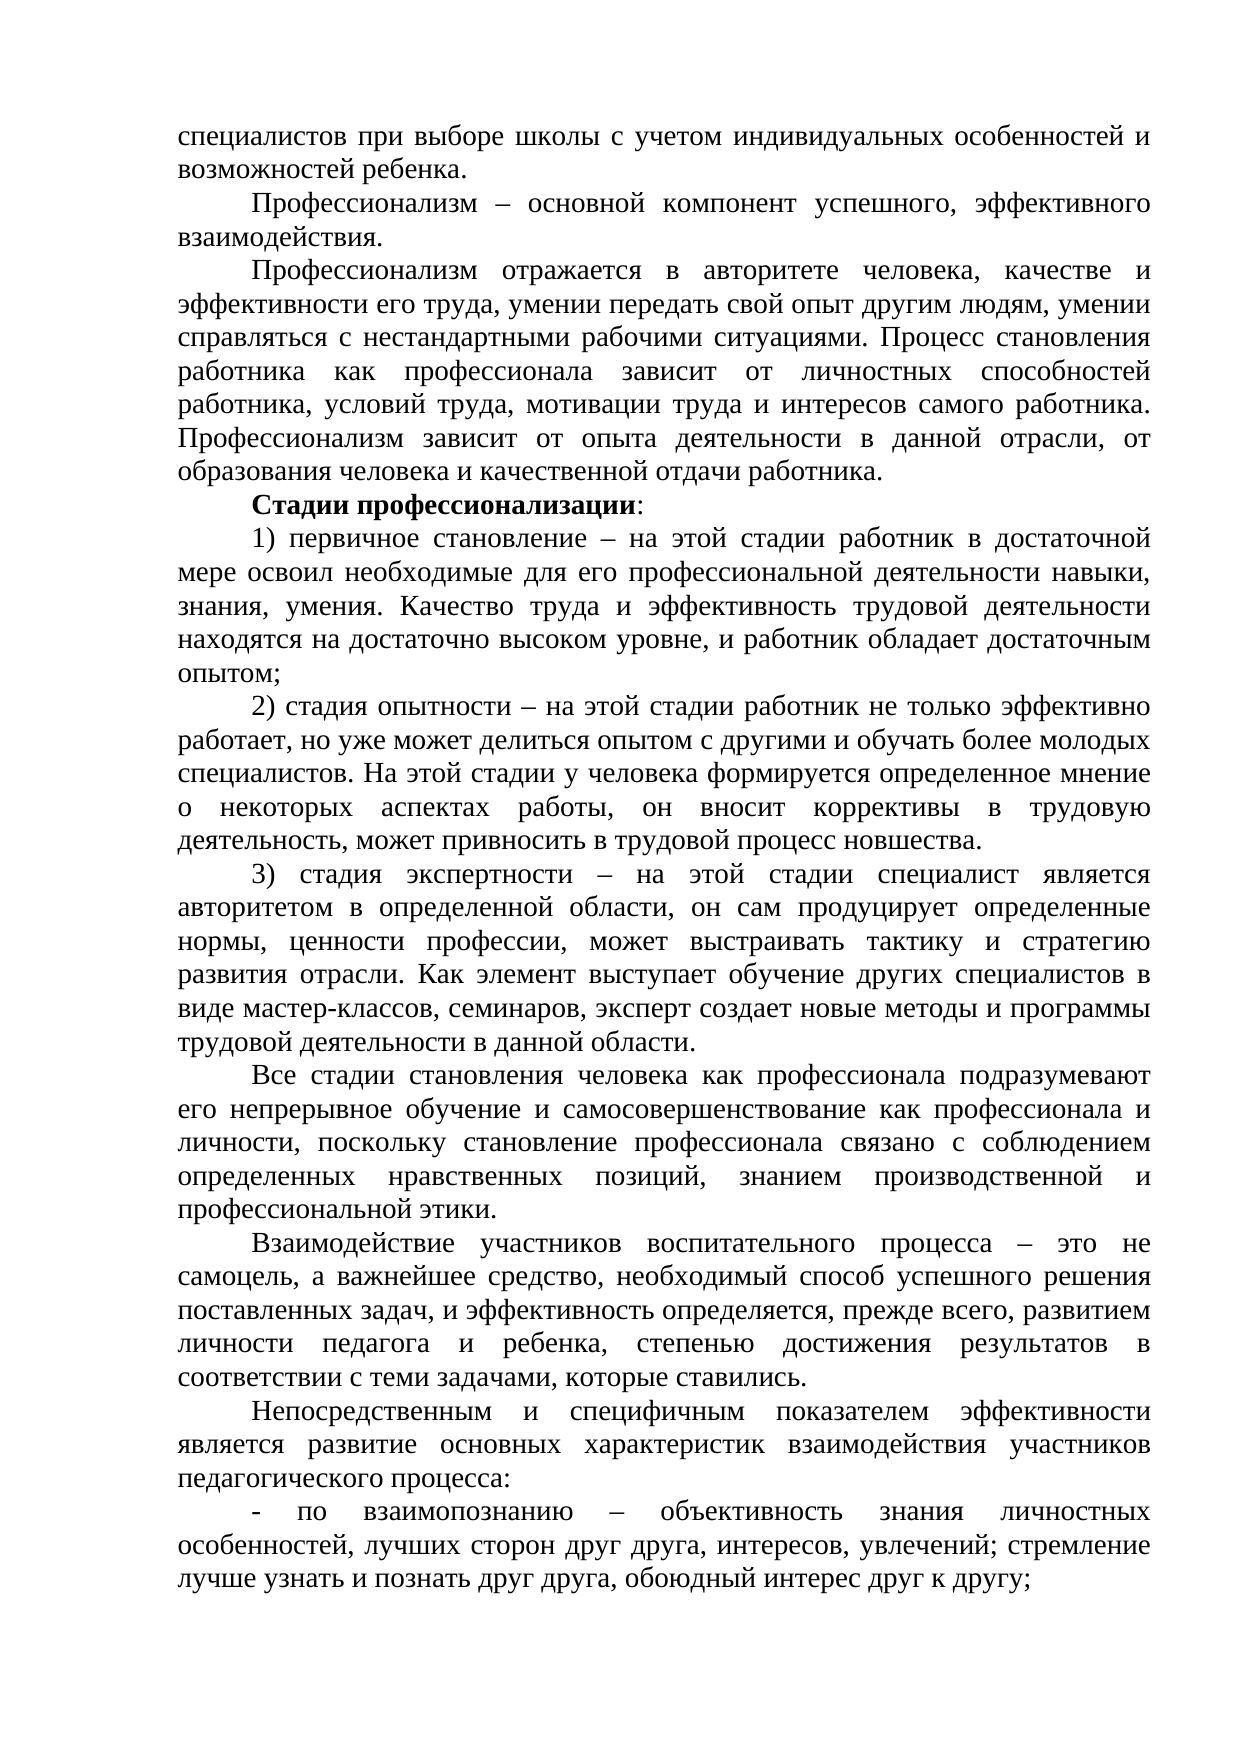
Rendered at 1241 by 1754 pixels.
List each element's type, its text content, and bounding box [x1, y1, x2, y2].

text Профессионализм отражается в авторитете человека, качестве и эффективности его труда, умении передать свой опыт другим людям, умении справляться с нестандартными рабочими ситуациями. Процесс становления работника как профессионала зависит от личностных способностей работника, условий труда, мотивации труда и интересов самого работника. Профессионализм зависит от опыта деятельности в данной отрасли, от образования человека и качественной отдачи работника. [177, 252, 1152, 487]
text Непосредственным и специфичным показателем эффективности является развитие основных характеристик взаимодействия участников педагогического процесса: [177, 1393, 1152, 1493]
text Профессионализм – основной компонент успешного, эффективного взаимодействия. [177, 185, 1152, 252]
text 1) первичное становление – на этой стадии работник в достаточной мере освоил необходимые для его профессиональной деятельности навыки, знания, умения. Качество труда и эффективность трудовой деятельности находятся на достаточно высоком уровне, и работник обладает достаточным опытом; [177, 521, 1152, 688]
text 2) стадия опытности – на этой стадии работник не только эффективно работает, но уже может делиться опытом с другими и обучать более молодых специалистов. На этой стадии у человека формируется определенное мнение о некоторых аспектах работы, он вносит коррективы в трудовую деятельность, может привносить в трудовой процесс новшества. [177, 688, 1152, 856]
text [177, 118, 1152, 185]
text - по взаимопознанию – объективность знания личностных особенностей, лучших сторон друг друга, интересов, увлечений; стремление лучше узнать и познать друг друга, обоюдный интерес друг к другу; [177, 1493, 1152, 1594]
text Взаимодействие участников воспитательного процесса – это не самоцель, а важнейшее средство, необходимый способ успешного решения поставленных задач, и эффективность определяется, прежде всего, развитием личности педагога и ребенка, степенью достижения результатов в соответствии с теми задачами, которые ставились. [177, 1225, 1152, 1393]
text Все стадии становления человека как профессионала подразумевают его непрерывное обучение и самосовершенствование как профессионала и личности, поскольку становление профессионала связано с соблюдением определенных нравственных позиций, знанием производственной и профессиональной этики. [177, 1057, 1152, 1225]
text 3) стадия экспертности – на этой стадии специалист является авторитетом в определенной области, он сам продуцирует определенные нормы, ценности профессии, может выстраивать тактику и стратегию развития отрасли. Как элемент выступает обучение других специалистов в виде мастер-классов, семинаров, эксперт создает новые методы и программы трудовой деятельности в данной области. [177, 856, 1152, 1057]
text Стадии профессионализации: [177, 487, 1152, 521]
